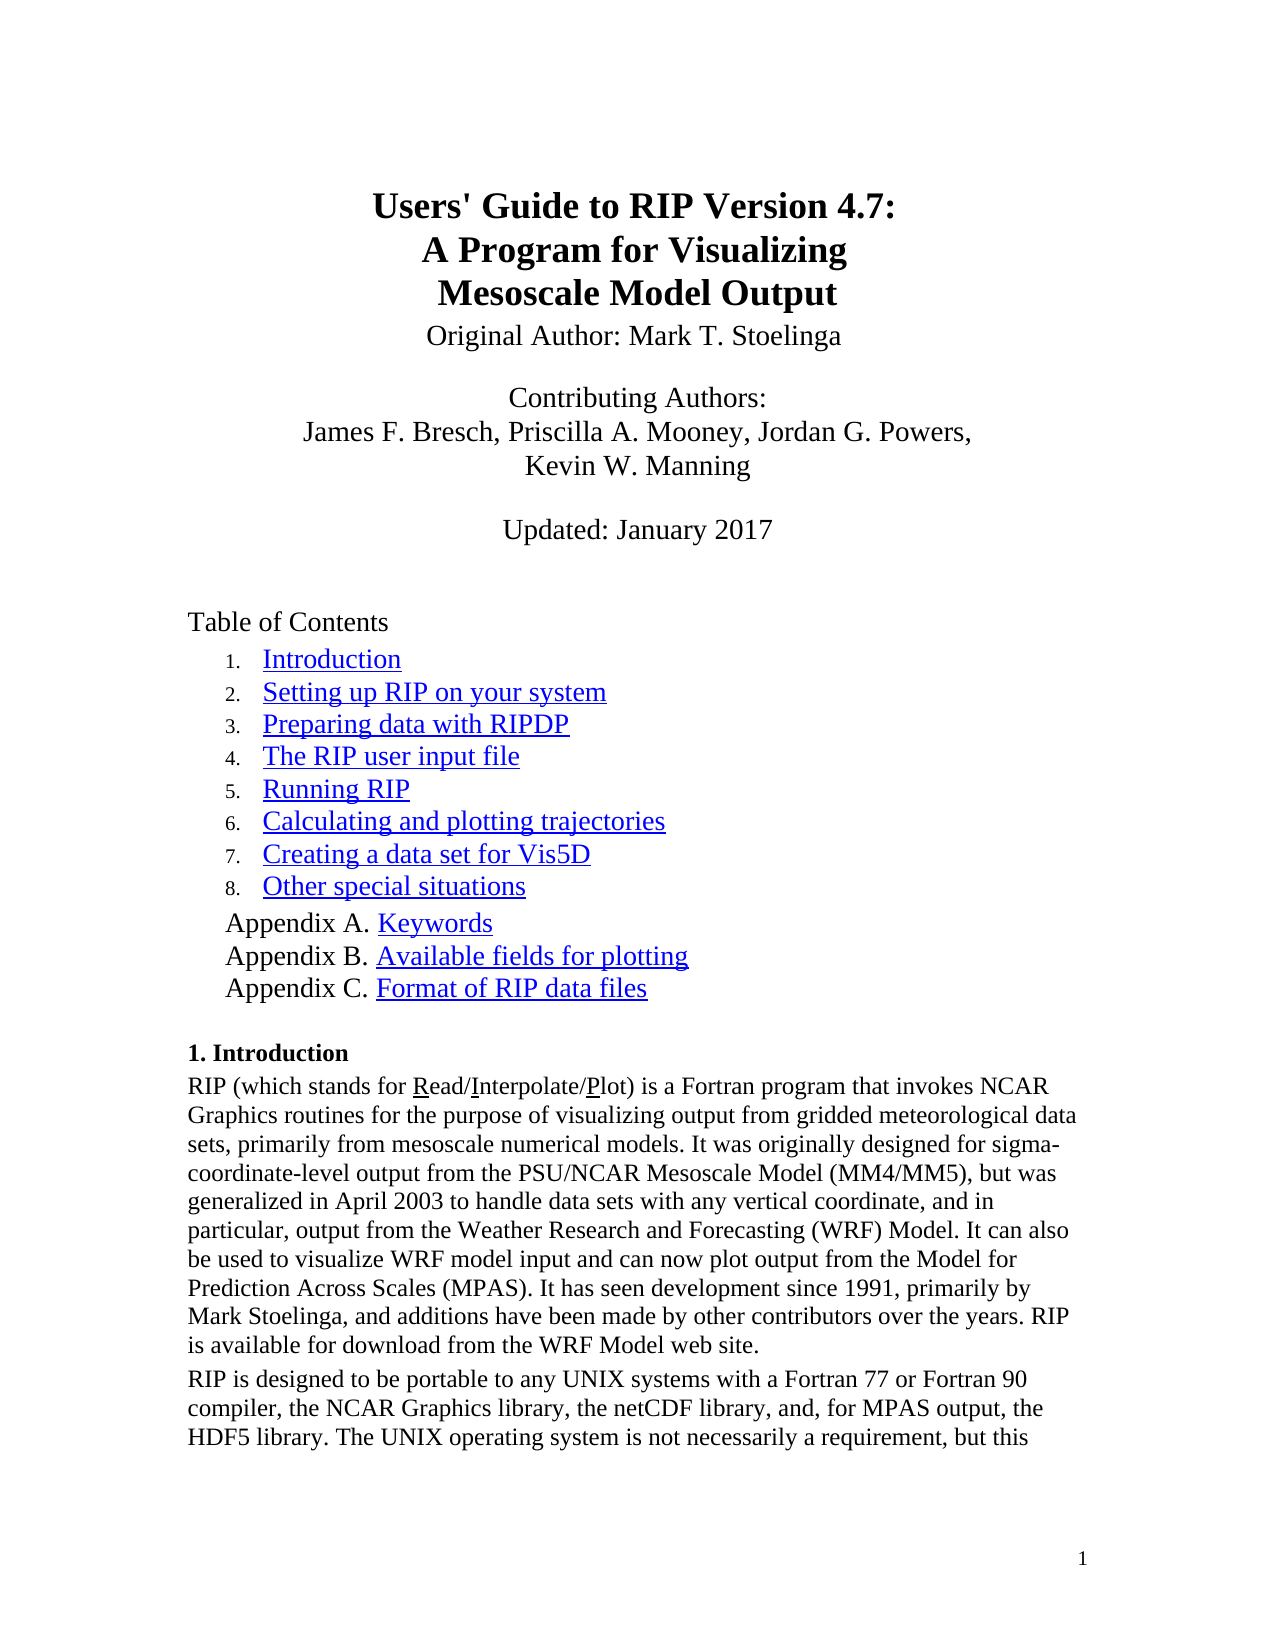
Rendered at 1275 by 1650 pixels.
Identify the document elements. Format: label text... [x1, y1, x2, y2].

text Contributing Authors: [187, 381, 1087, 414]
list Calculating and plotting trajectories [225, 830, 1087, 862]
list Introduction [225, 642, 1087, 675]
list Running RIP [225, 792, 1087, 825]
text 1. Introduction [187, 1073, 1087, 1102]
text Users' Guide to RIP Version 4.7: A Program for Visualizing Mesoscale Model Output [187, 184, 1087, 313]
list Creating a data set for Vis5D [225, 867, 1087, 900]
text Updated: January 2017 [187, 512, 1087, 546]
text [187, 1400, 1087, 1486]
text Kevin W. Manning [187, 448, 1087, 481]
text James F. Bresch, Priscilla A. Mooney, Jordan G. Powers, [187, 414, 1087, 448]
list Setting up RIP on your system [225, 680, 1087, 712]
list Other special situations [225, 905, 1087, 937]
list The RIP user input file [225, 755, 1087, 787]
text Table of Contents [187, 605, 1087, 637]
list Preparing data with RIPDP [225, 717, 1087, 750]
text Original Author: Mark T. Stoelinga [187, 318, 1087, 381]
text RIP (which stands for Read/Interpolate/Plot) is a Fortran program that invokes NCAR Graphics routines for the purpose of visualizing output from gridded meteorological data sets, primarily from mesoscale numerical models. It was originally designed for sigma-coordinate-level output from the PSU/NCAR Mesoscale Model (MM4/MM5), but was generalized in April 2003 to handle data sets with any vertical coordinate, and in particular, output from the Weather Research and Forecasting (WRF) Model. It can also be used to visualize WRF model input and can now plot output from the Model for Prediction Across Scales (MPAS). It has seen development since 1991, primarily by Mark Stoelinga, and additions have been made by other contributors over the years. RIP is available for download from the WRF Model web site. [187, 1107, 1087, 1395]
text Appendix A. Keywords Appendix B. Available fields for plotting Appendix C. Format of RIP data files [225, 942, 1087, 1068]
